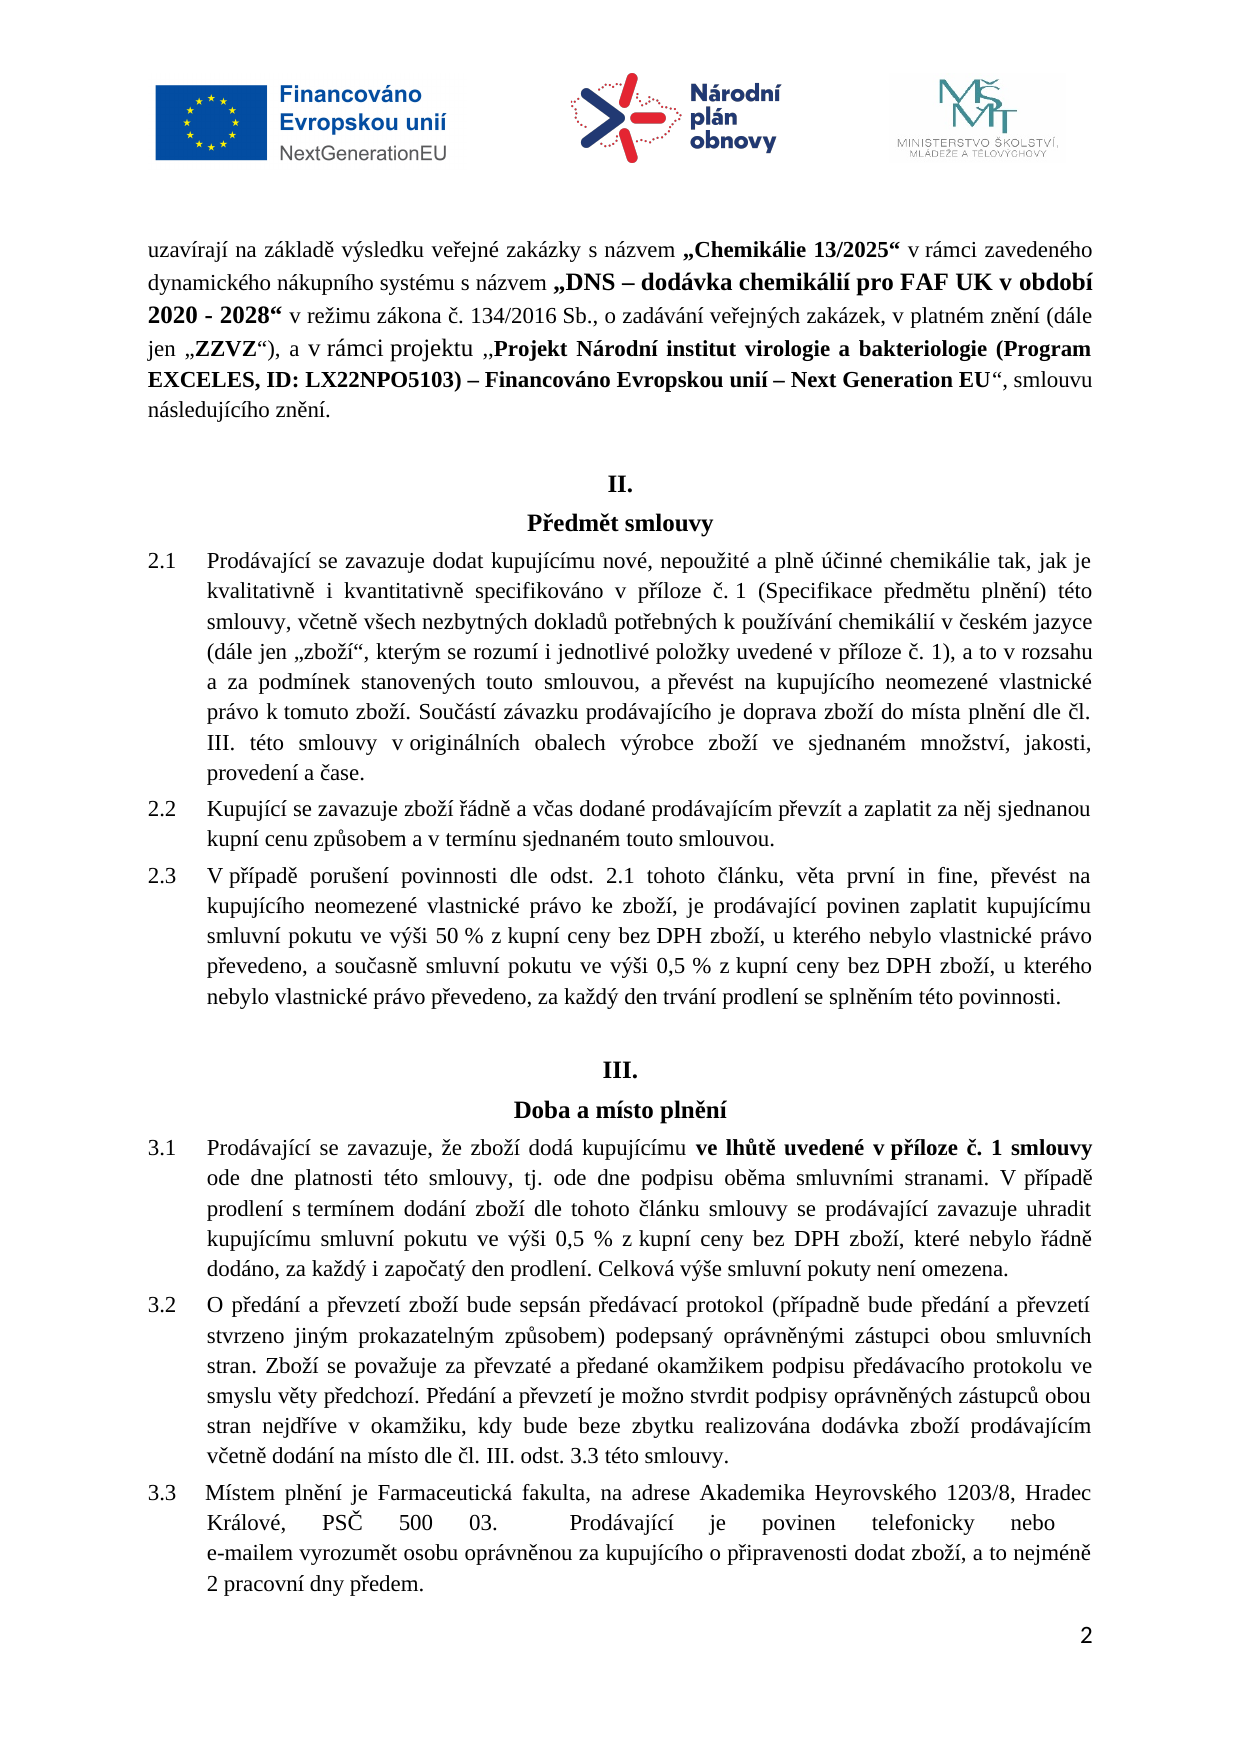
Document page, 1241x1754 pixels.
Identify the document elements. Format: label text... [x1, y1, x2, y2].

title Doba a místo plnění [148, 1095, 1093, 1124]
picture [570, 73, 782, 163]
text 3.2 O předání a převzetí zboží bude sepsán předávací protokol (případně bude předání a převzetí stvrzeno jiným prokazatelným způsobem) podepsaný oprávněnými zástupci obou smluvních stran. Zboží se považuje za převzaté a předané okamžikem podpisu předávacího protokolu ve smyslu věty předchozí. Předání a převzetí je možno stvrdit podpisy oprávněných zástupců obou stran nejdříve v okamžiku, kdy bude beze zbytku realizována dodávka zboží prodávajícím včetně dodání na místo dle čl. III. odst. 3.3 této smlouvy. [148, 1291, 1093, 1469]
picture [147, 73, 468, 170]
text 2.2 Kupující se zavazuje zboží řádně a včas dodané prodávajícím převzít a zaplatit za něj sjednanou kupní cenu způsobem a v termínu sjednaném touto smlouvou. [148, 795, 1093, 852]
title Předmět smlouvy [148, 508, 1093, 537]
text uzavírají na základě výsledku veřejné zakázky s názvem „Chemikálie 13/2025“ v rámci zavedeného dynamického nákupního systému s názvem „DNS – dodávka chemikálií pro FAF UK v období 2020 - 2028“ v režimu zákona č. 134/2016 Sb., o zadávání veřejných zakázek, v platném znění (dále jen „ZZVZ“), a v rámci projektu ,,Projekt Národní institut virologie a bakteriologie (Program EXCELES, ID: LX22NPO5103) – Financováno Evropskou unií – Next Generation EU“, smlouvu následujícího znění. [148, 236, 1093, 422]
list 2.1 Prodávající se zavazuje dodat kupujícímu nové, nepoužité a plně účinné chemikálie tak, jak je kvalitativně i kvantitativně specifikováno v příloze č. 1 (Specifikace předmětu plnění) této smlouvy, včetně všech nezbytných dokladů potřebných k používání chemikálií v českém jazyce (dále jen „zboží“, kterým se rozumí i jednotlivé položky uvedené v příloze č. 1), a to v rozsahu a za podmínek stanovených touto smlouvou, a převést na kupujícího neomezené vlastnické právo k tomuto zboží. Součástí závazku prodávajícího je doprava zboží do místa plnění dle čl. III. této smlouvy v originálních obalech výrobce zboží ve sjednaném množství, jakosti, provedení a čase. [148, 547, 1093, 785]
text 3.3 Místem plnění je Farmaceutická fakulta, na adrese Akademika Heyrovského 1203/8, Hradec Králové, PSČ 500 03. Prodávající je povinen telefonicky nebo e-mailem vyrozumět osobu oprávněnou za kupujícího o připravenosti dodat zboží, a to nejméně 2 pracovní dny předem. [148, 1479, 1093, 1596]
picture [889, 73, 1066, 163]
text 3.1 Prodávající se zavazuje, že zboží dodá kupujícímu ve lhůtě uvedené v příloze č. 1 smlouvy ode dne platnosti této smlouvy, tj. ode dne podpisu oběma smluvními stranami. V případě prodlení s termínem dodání zboží dle tohoto článku smlouvy se prodávající zavazuje uhradit kupujícímu smluvní pokutu ve výši 0,5 % z kupní ceny bez DPH zboží, které nebylo řádně dodáno, za každý i započatý den prodlení. Celková výše smluvní pokuty není omezena. [148, 1134, 1093, 1281]
title III. [148, 1056, 1093, 1084]
text 2.3 V případě porušení povinnosti dle odst. 2.1 tohoto článku, věta první in fine, převést na kupujícího neomezené vlastnické právo ke zboží, je prodávající povinen zaplatit kupujícímu smluvní pokutu ve výši 50 % z kupní ceny bez DPH zboží, u kterého nebylo vlastnické právo převedeno, a současně smluvní pokutu ve výši 0,5 % z kupní ceny bez DPH zboží, u kterého nebylo vlastnické právo převedeno, za každý den trvání prodlení se splněním této povinnosti. [148, 862, 1093, 1009]
title II. [148, 469, 1093, 497]
